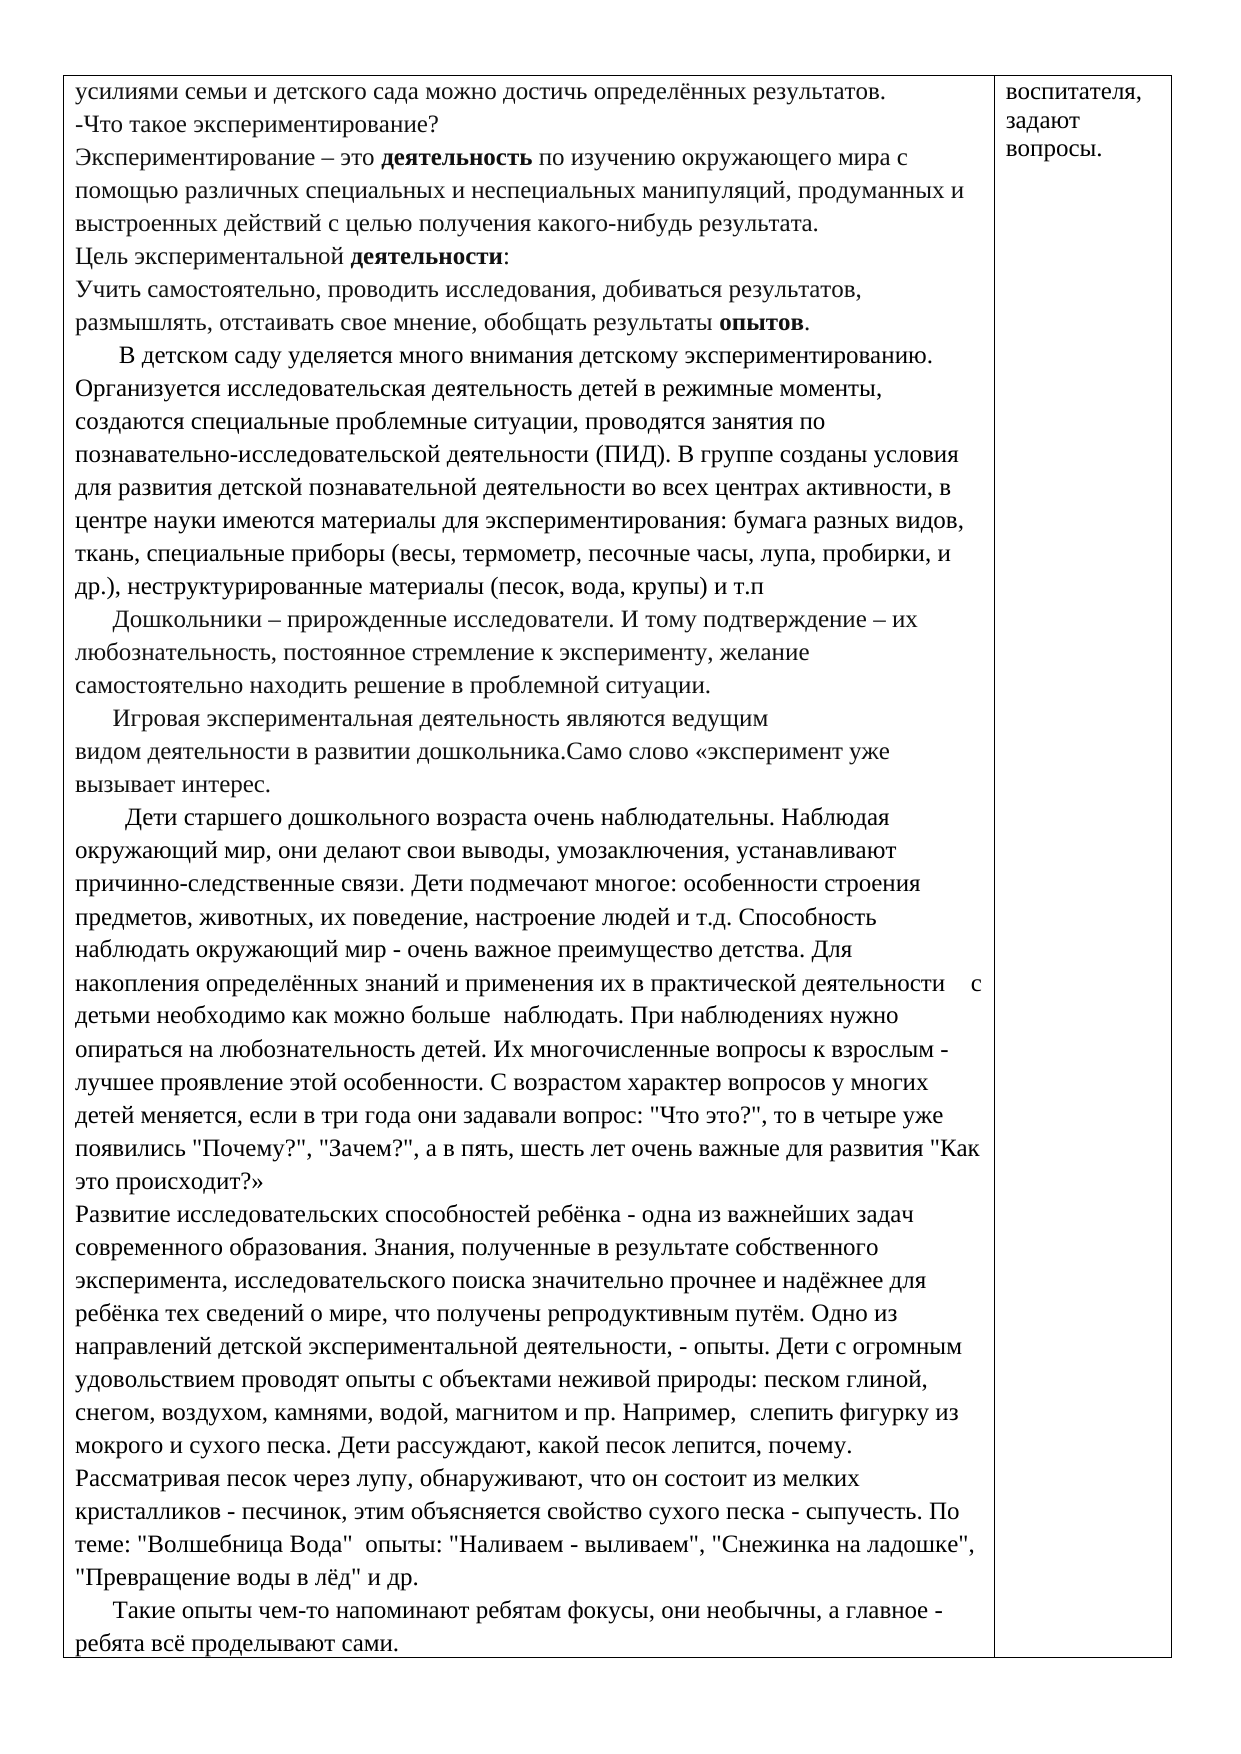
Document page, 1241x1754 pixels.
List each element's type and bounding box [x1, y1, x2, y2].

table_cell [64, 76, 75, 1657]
table_cell [995, 76, 1171, 1657]
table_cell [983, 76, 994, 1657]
